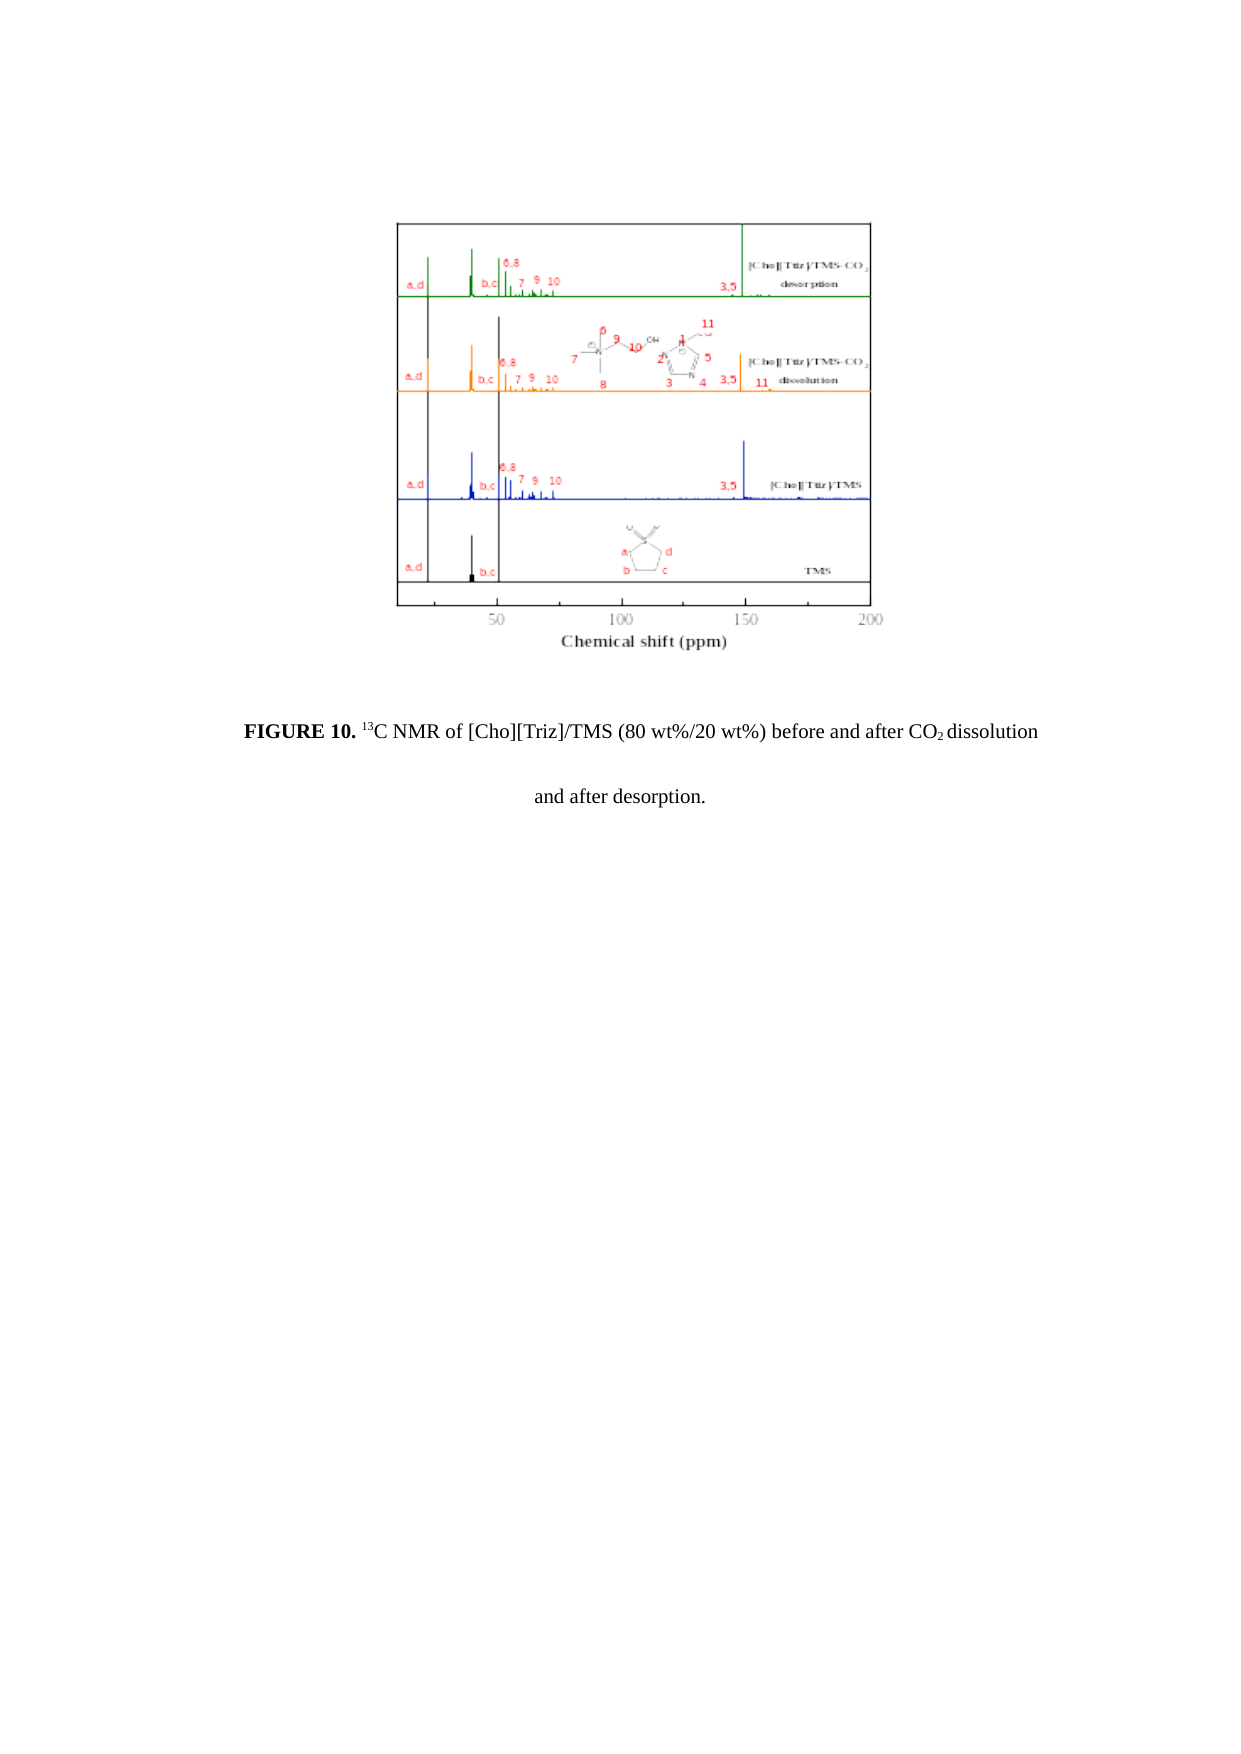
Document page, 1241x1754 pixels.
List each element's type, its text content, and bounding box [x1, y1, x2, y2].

text FIGURE 10. 13C NMR of [Cho][Triz]/TMS (80 wt%/20 wt%) before and after CO2 dissolution and after desorption. [187, 714, 1053, 812]
